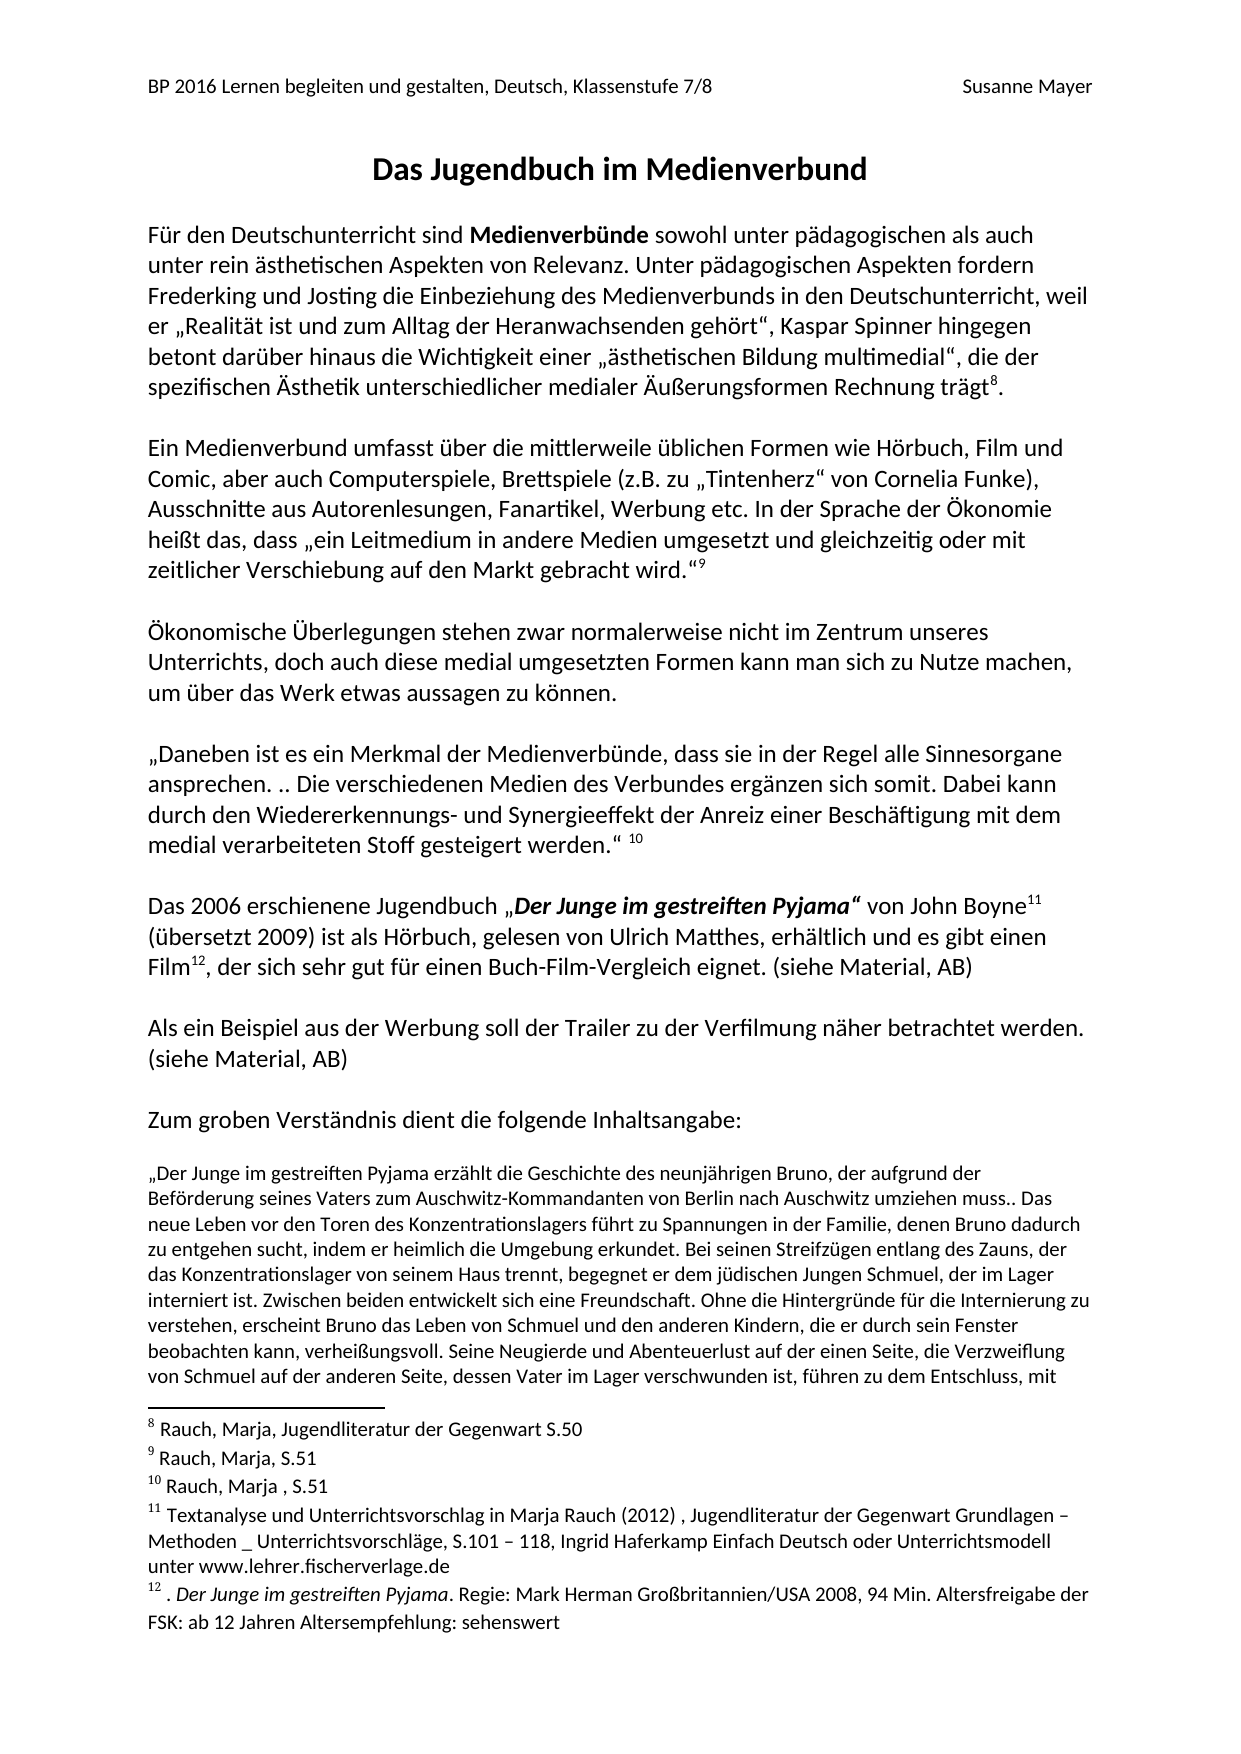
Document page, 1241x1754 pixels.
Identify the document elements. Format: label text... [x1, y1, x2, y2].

title Das Jugendbuch im Medienverbund [148, 148, 1093, 188]
text Zum groben Verständnis dient die folgende Inhaltsangabe: [148, 1104, 1093, 1134]
text Für den Deutschunterricht sind Medienverbünde sowohl unter pädagogischen als auch unter rein ästhetischen Aspekten von Relevanz. Unter pädagogischen Aspekten fordern Frederking und Josting die Einbeziehung des Medienverbunds in den Deutschunterricht, weil er „Realität ist und zum Alltag der Heranwachsenden gehört“, Kaspar Spinner hingegen betont darüber hinaus die Wichtigkeit einer „ästhetischen Bildung multimedial“, die der spezifischen Ästhetik unterschiedlicher medialer Äußerungsformen Rechnung trägt. [148, 219, 1093, 402]
text Als ein Beispiel aus der Werbung soll der Trailer zu der Verfilmung näher betrachtet werden. (siehe Material, AB) [148, 1012, 1093, 1073]
text Das 2006 erschienene Jugendbuch „Der Junge im gestreiften Pyjama“ von John Boyne (übersetzt 2009) ist als Hörbuch, gelesen von Ulrich Matthes, erhältlich und es gibt einen Film, der sich sehr gut für einen Buch-Film-Vergleich eignet. (siehe Material, AB) [148, 890, 1093, 982]
text „Daneben ist es ein Merkmal der Medienverbünde, dass sie in der Regel alle Sinnesorgane ansprechen. .. Die verschiedenen Medien des Verbundes ergänzen sich somit. Dabei kann durch den Wiedererkennungs- und Synergieeffekt der Anreiz einer Beschäftigung mit dem medial verarbeiteten Stoff gesteigert werden.“ [148, 738, 1093, 860]
text Ökonomische Überlegungen stehen zwar normalerweise nicht im Zentrum unseres Unterrichts, doch auch diese medial umgesetzten Formen kann man sich zu Nutze machen, um über das Werk etwas aussagen zu können. [148, 616, 1093, 707]
text Ein Medienverbund umfasst über die mittlerweile üblichen Formen wie Hörbuch, Film und Comic, aber auch Computerspiele, Brettspiele (z.B. zu „Tintenherz“ von Cornelia Funke), Ausschnitte aus Autorenlesungen, Fanartikel, Werbung etc. In der Sprache der Ökonomie heißt das, dass „ein Leitmedium in andere Medien umgesetzt und gleichzeitig oder mit zeitlicher Verschiebung auf den Markt gebracht wird.“ [148, 432, 1093, 585]
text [148, 1160, 1093, 1389]
